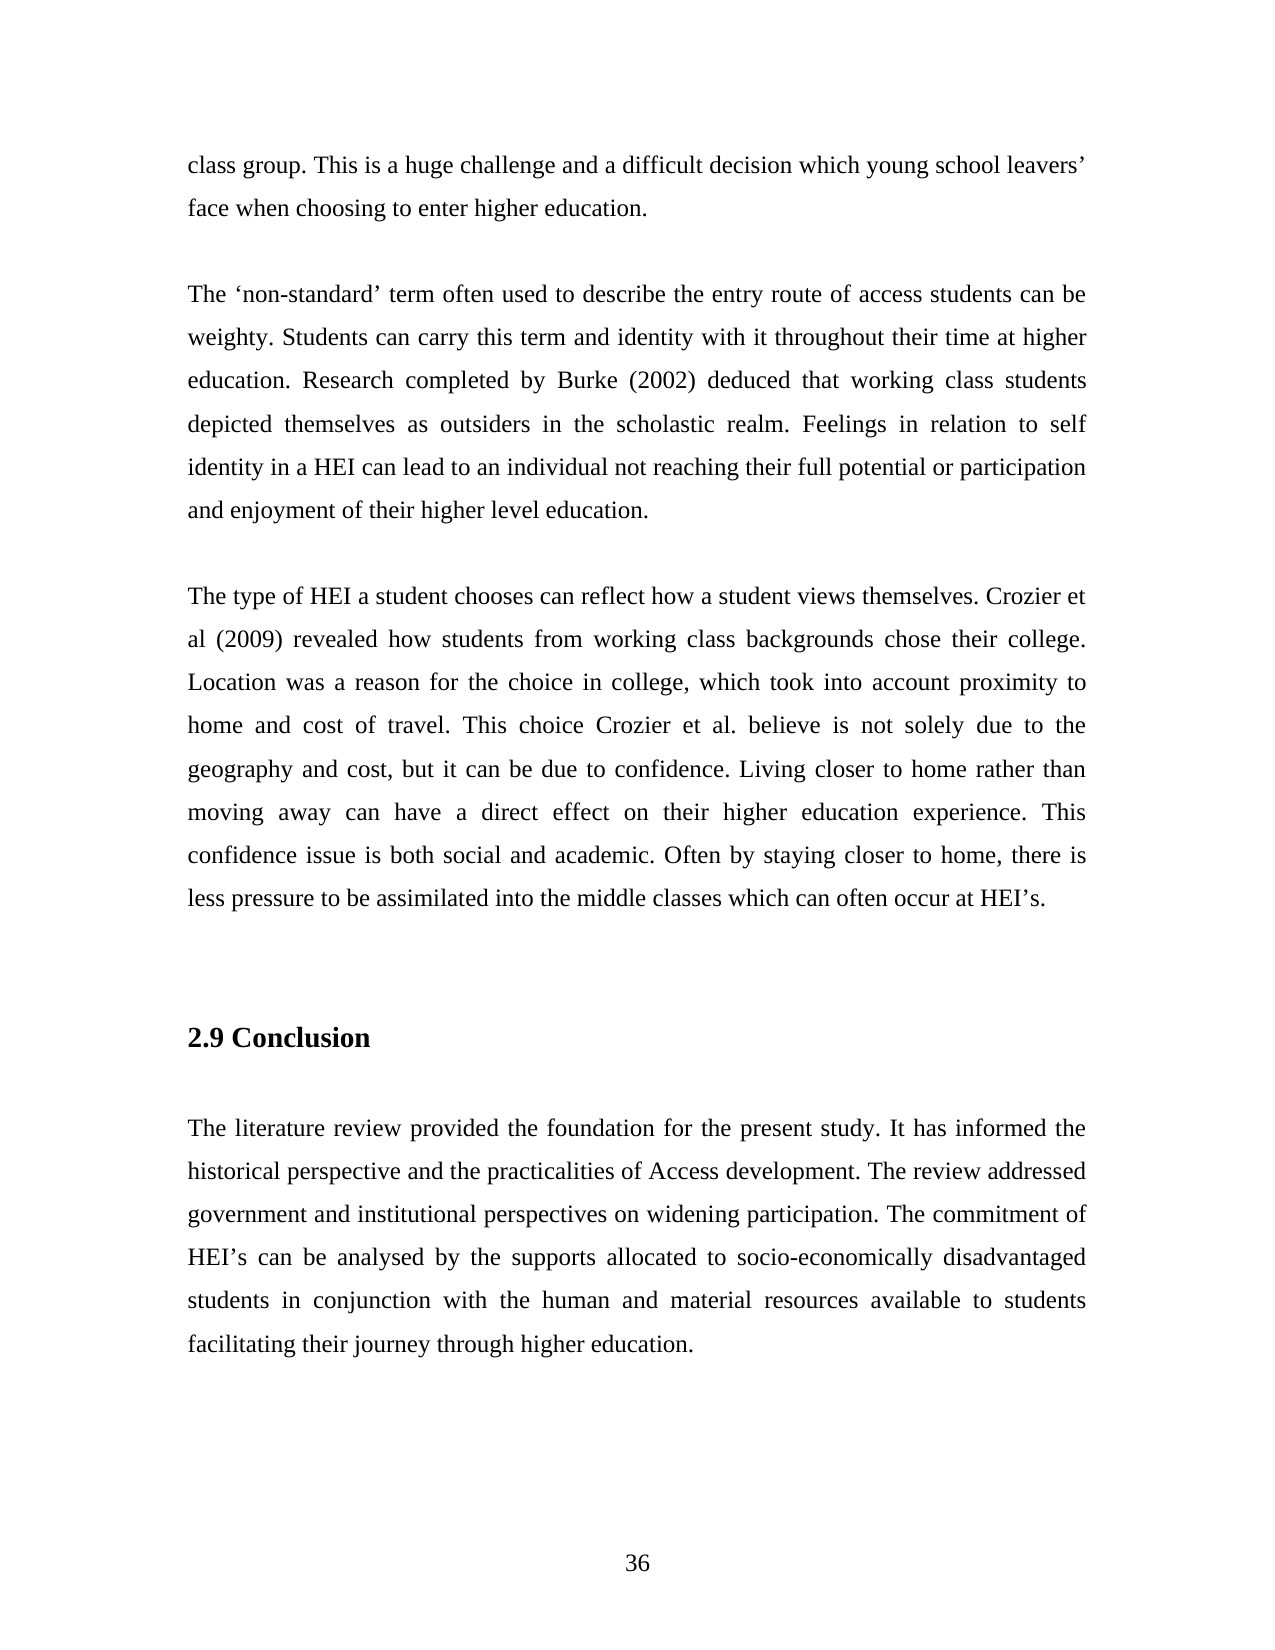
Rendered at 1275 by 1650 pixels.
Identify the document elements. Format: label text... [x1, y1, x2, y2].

text The type of HEI a student chooses can reflect how a student views themselves. Crozier et al (2009) revealed how students from working class backgrounds chose their college. Location was a reason for the choice in college, which took into account proximity to home and cost of travel. This choice Crozier et al. believe is not solely due to the geography and cost, but it can be due to confidence. Living closer to home rather than moving away can have a direct effect on their higher education experience. This confidence issue is both social and academic. Often by staying closer to home, there is less pressure to be assimilated into the middle classes which can often occur at HEI’s. [187, 581, 1087, 912]
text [187, 150, 1087, 222]
text The literature review provided the foundation for the present study. It has informed the historical perspective and the practicalities of Access development. The review addressed government and institutional perspectives on widening participation. The commitment of HEI’s can be analysed by the supports allocated to socio-economically disadvantaged students in conjunction with the human and material resources available to students facilitating their journey through higher education. [187, 1113, 1087, 1357]
text 2.9 Conclusion [187, 1020, 1087, 1053]
text The ‘non-standard’ term often used to describe the entry route of access students can be weighty. Students can carry this term and identity with it throughout their time at higher education. Research completed by Burke (2002) deduced that working class students depicted themselves as outsiders in the scholastic realm. Feelings in relation to self identity in a HEI can lead to an individual not reaching their full potential or participation and enjoyment of their higher level education. [187, 279, 1087, 524]
